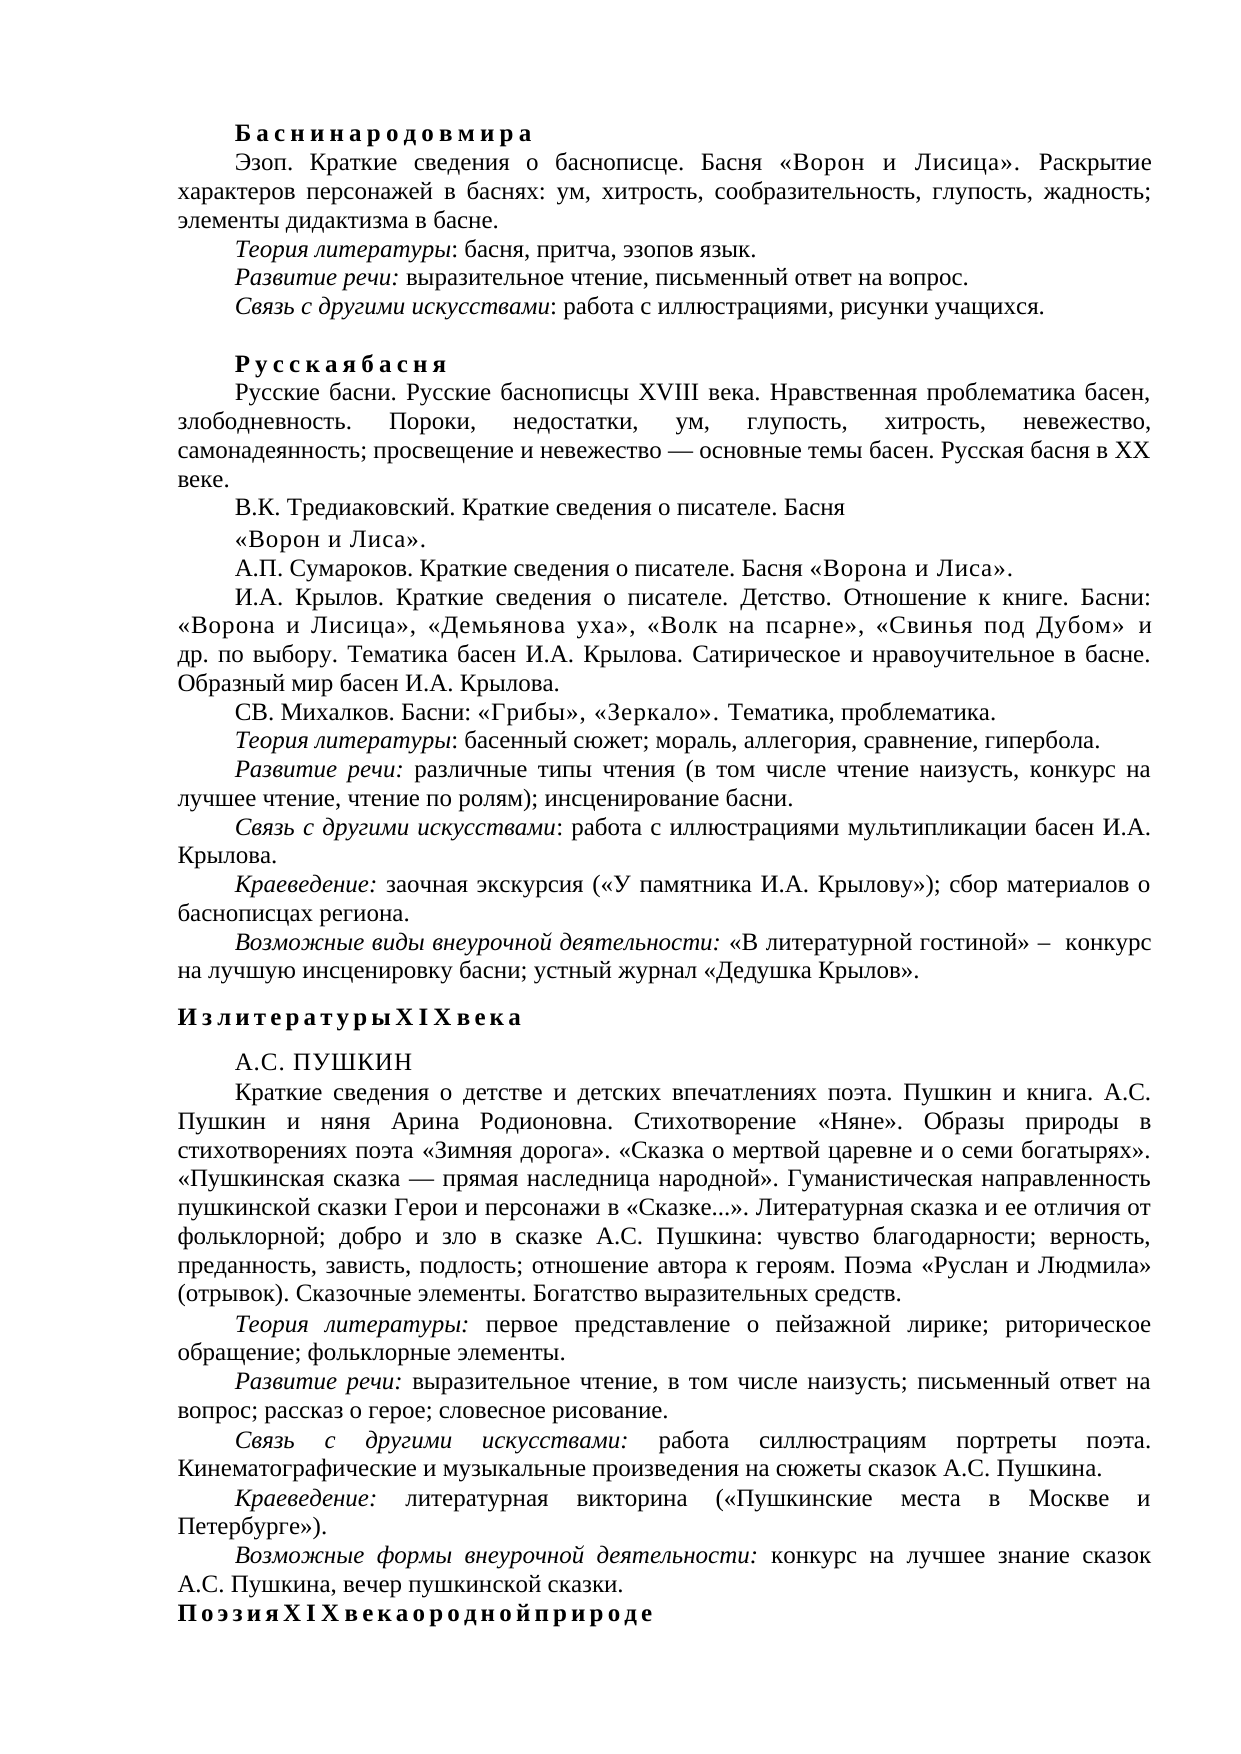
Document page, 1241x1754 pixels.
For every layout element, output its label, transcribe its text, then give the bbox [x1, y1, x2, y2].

text ИзлитературыXIXвека [177, 1002, 1152, 1031]
text Русскаябасня [177, 349, 1152, 377]
text В.К. Тредиаковский. Краткие сведения о писателе. Басня [177, 492, 1152, 521]
text Теория литературы: первое представление о пейзажной лирике; риторическое обращение; фольклорные элементы. [177, 1309, 1152, 1366]
text Русские басни. Русские баснописцы XVIII века. Нравственная проблематика басен, злободневность. Пороки, недостатки, ум, глупость, хитрость, невежество, самонадеянность; просвещение и невежество — основные темы басен. Русская басня в XX веке. [177, 377, 1152, 492]
text Связь с другими искусствами: работа силлюстрациям портреты поэта. Кинематографические и музыкальные произведения на сюжеты сказок А.С. Пушкина. [177, 1425, 1152, 1482]
text ПоэзияXIXвекаороднойприроде [177, 1598, 1152, 1626]
text И.А. Крылов. Краткие сведения о писателе. Детство. Отношение к книге. Басни: «Ворона и Лисица», «Демьянова уха», «Волк на псарне», «Свинья под Дубом» и др. по выбору. Тематика басен И.А. Крылова. Сатирическое и нравоучительное в басне. Образный мир басен И.А. Крылова. [177, 582, 1152, 697]
text Развитие речи: выразительное чтение, в том числе наизусть; письменный ответ на вопрос; рассказ о герое; словесное рисование. [177, 1366, 1152, 1424]
text Эзоп. Краткие сведения о баснописце. Басня «Ворон и Лисица». Раскрытие характеров персонажей в баснях: ум, хитрость, сообразительность, глупость, жадность; элементы дидактизма в басне. [177, 147, 1152, 234]
text Связь с другими искусствами: работа с иллюстрациями мультипликации басен И.А. Крылова. [177, 812, 1152, 869]
text Теория литературы: басенный сюжет; мораль, аллегория, сравнение, гипербола. [177, 725, 1152, 754]
text Краткие сведения о детстве и детских впечатлениях поэта. Пушкин и книга. А.С. Пушкин и няня Арина Родионовна. Стихотворение «Няне». Образы природы в стихотворениях поэта «Зимняя дорога». «Сказка о мертвой царевне и о семи богатырях». «Пушкинская сказка — прямая наследница народной». Гуманистическая направленность пушкинской сказки Герои и персонажи в «Сказке...». Литературная сказка и ее отличия от фольклорной; добро и зло в сказке А.С. Пушкина: чувство благодарности; верность, преданность, зависть, подлость; отношение автора к героям. Поэма «Руслан и Людмила» (отрывок). Сказочные элементы. Богатство выразительных средств. [177, 1077, 1152, 1307]
text Развитие речи: выразительное чтение, письменный ответ на вопрос. [177, 262, 1152, 291]
text Теория литературы: басня, притча, эзопов язык. [177, 234, 1152, 262]
text Развитие речи: различные типы чтения (в том числе чтение наизусть, конкурс на лучшее чтение, чтение по ролям); инсценирование басни. [177, 754, 1152, 812]
text Возможные виды внеурочной деятельности: «В литературной гостиной» – конкурс на лучшую инсценировку басни; устный журнал «Дедушка Крылов». [177, 927, 1152, 984]
text Баснинародовмира [177, 118, 1152, 147]
text СВ. Михалков. Басни: «Грибы», «Зеркало». Тематика, проблематика. [177, 697, 1152, 725]
text Возможные формы внеурочной деятельности: конкурс на лучшее знание сказок А.С. Пушкина, вечер пушкинской сказки. [177, 1540, 1152, 1598]
text «Ворон и Лиса». [177, 524, 1152, 553]
text А.С. ПУШКИН [177, 1047, 1152, 1076]
text Краеведение: заочная экскурсия («У памятника И.А. Крылову»); сбор материалов о баснописцах региона. [177, 869, 1152, 927]
text Связь с другими искусствами: работа с иллюстрациями, рисунки учащихся. [177, 291, 1152, 320]
text А.П. Сумароков. Краткие сведения о писателе. Басня «Ворона и Лиса». [177, 553, 1152, 582]
text Краеведение: литературная викторина («Пушкинские места в Москве и Петербурге»). [177, 1483, 1152, 1540]
